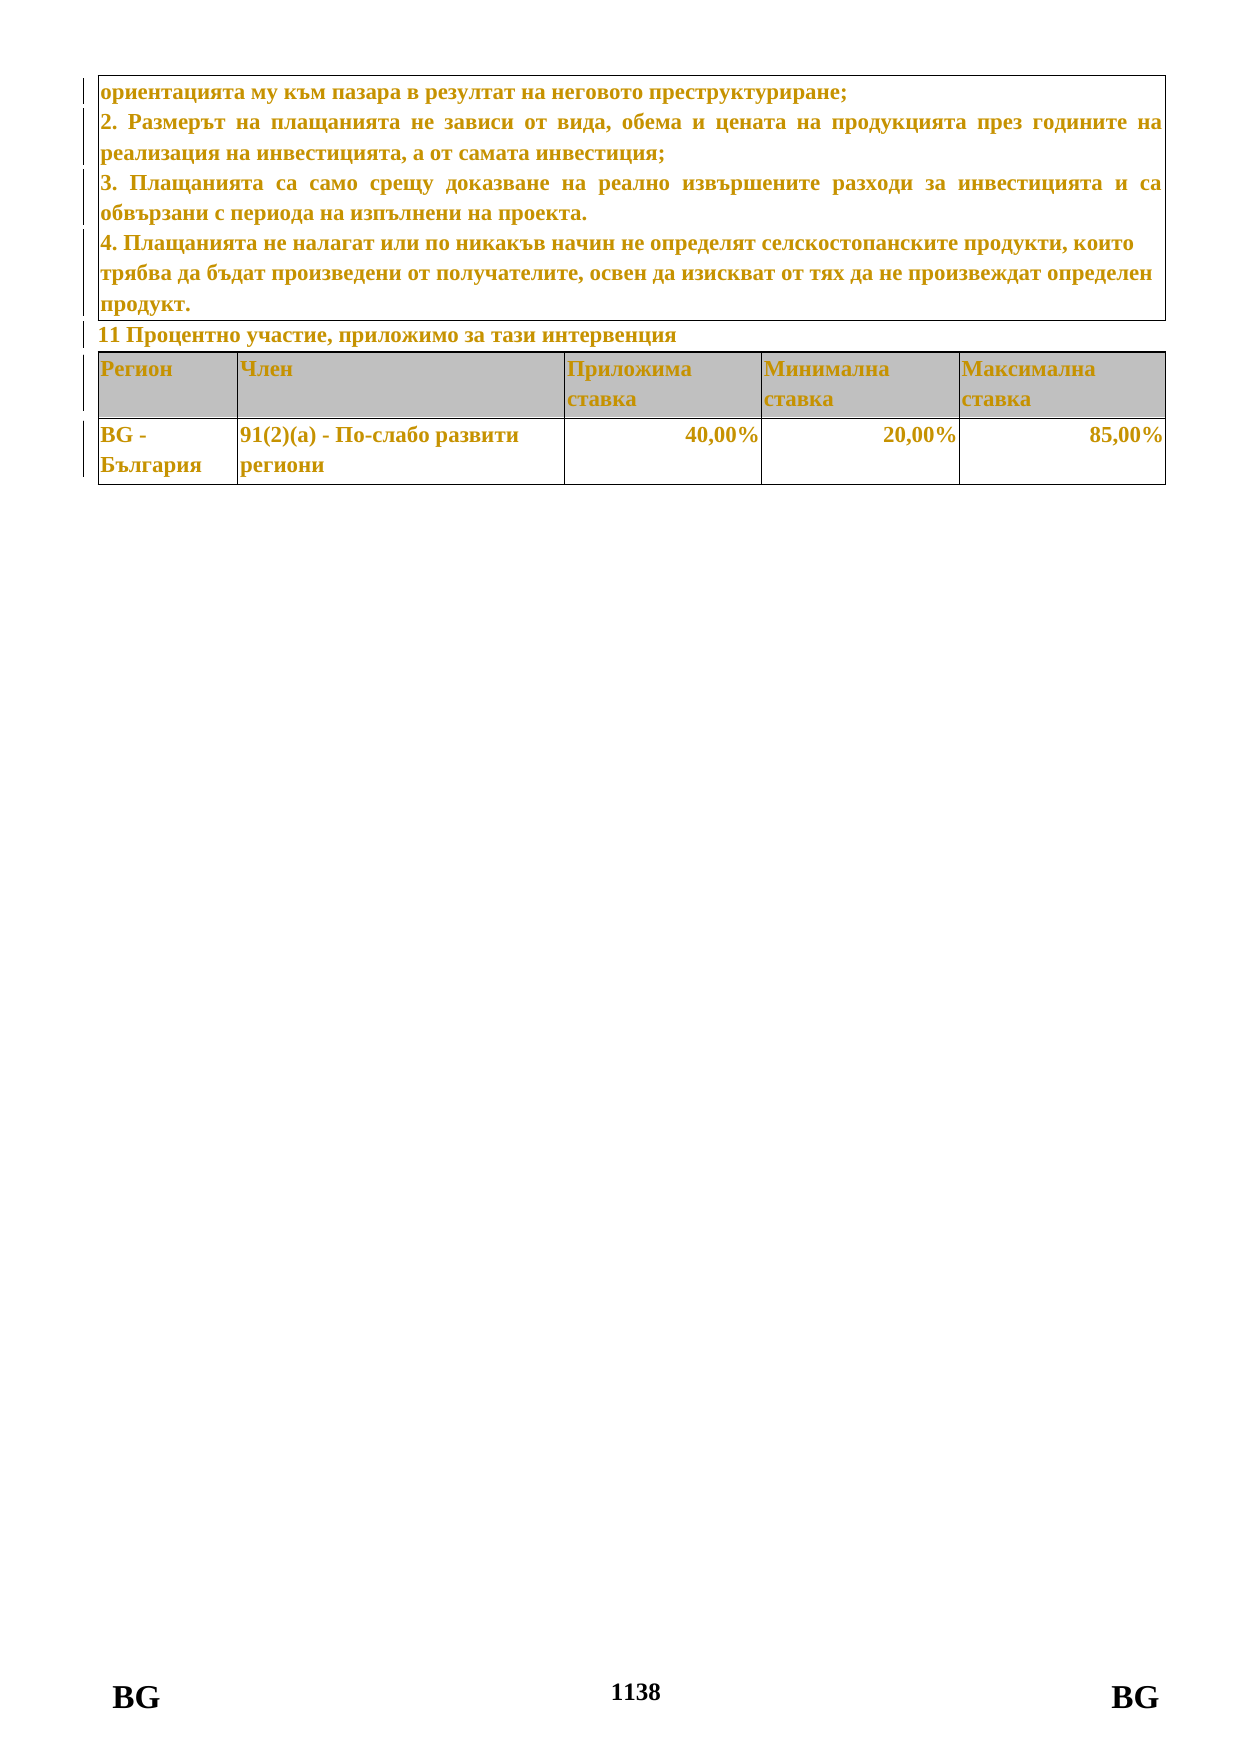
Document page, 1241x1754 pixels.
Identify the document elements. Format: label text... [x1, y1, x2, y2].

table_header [99, 76, 1165, 320]
table_header Член [238, 353, 564, 417]
table_header Минимална ставка [762, 353, 959, 417]
table_cell BG - България [99, 419, 237, 483]
table_header Регион [99, 353, 237, 417]
table_cell 20,00% [762, 419, 959, 483]
table_header Максимална ставка [960, 353, 1165, 417]
table_header Приложима ставка [565, 353, 761, 417]
table_cell 85,00% [960, 419, 1165, 483]
table_cell 40,00% [565, 419, 761, 483]
subtitle 11 Процентно участие, приложимо за тази интервенция [97, 321, 1165, 348]
table_cell 91(2)(a) - По-слабо развити региони [238, 419, 564, 483]
